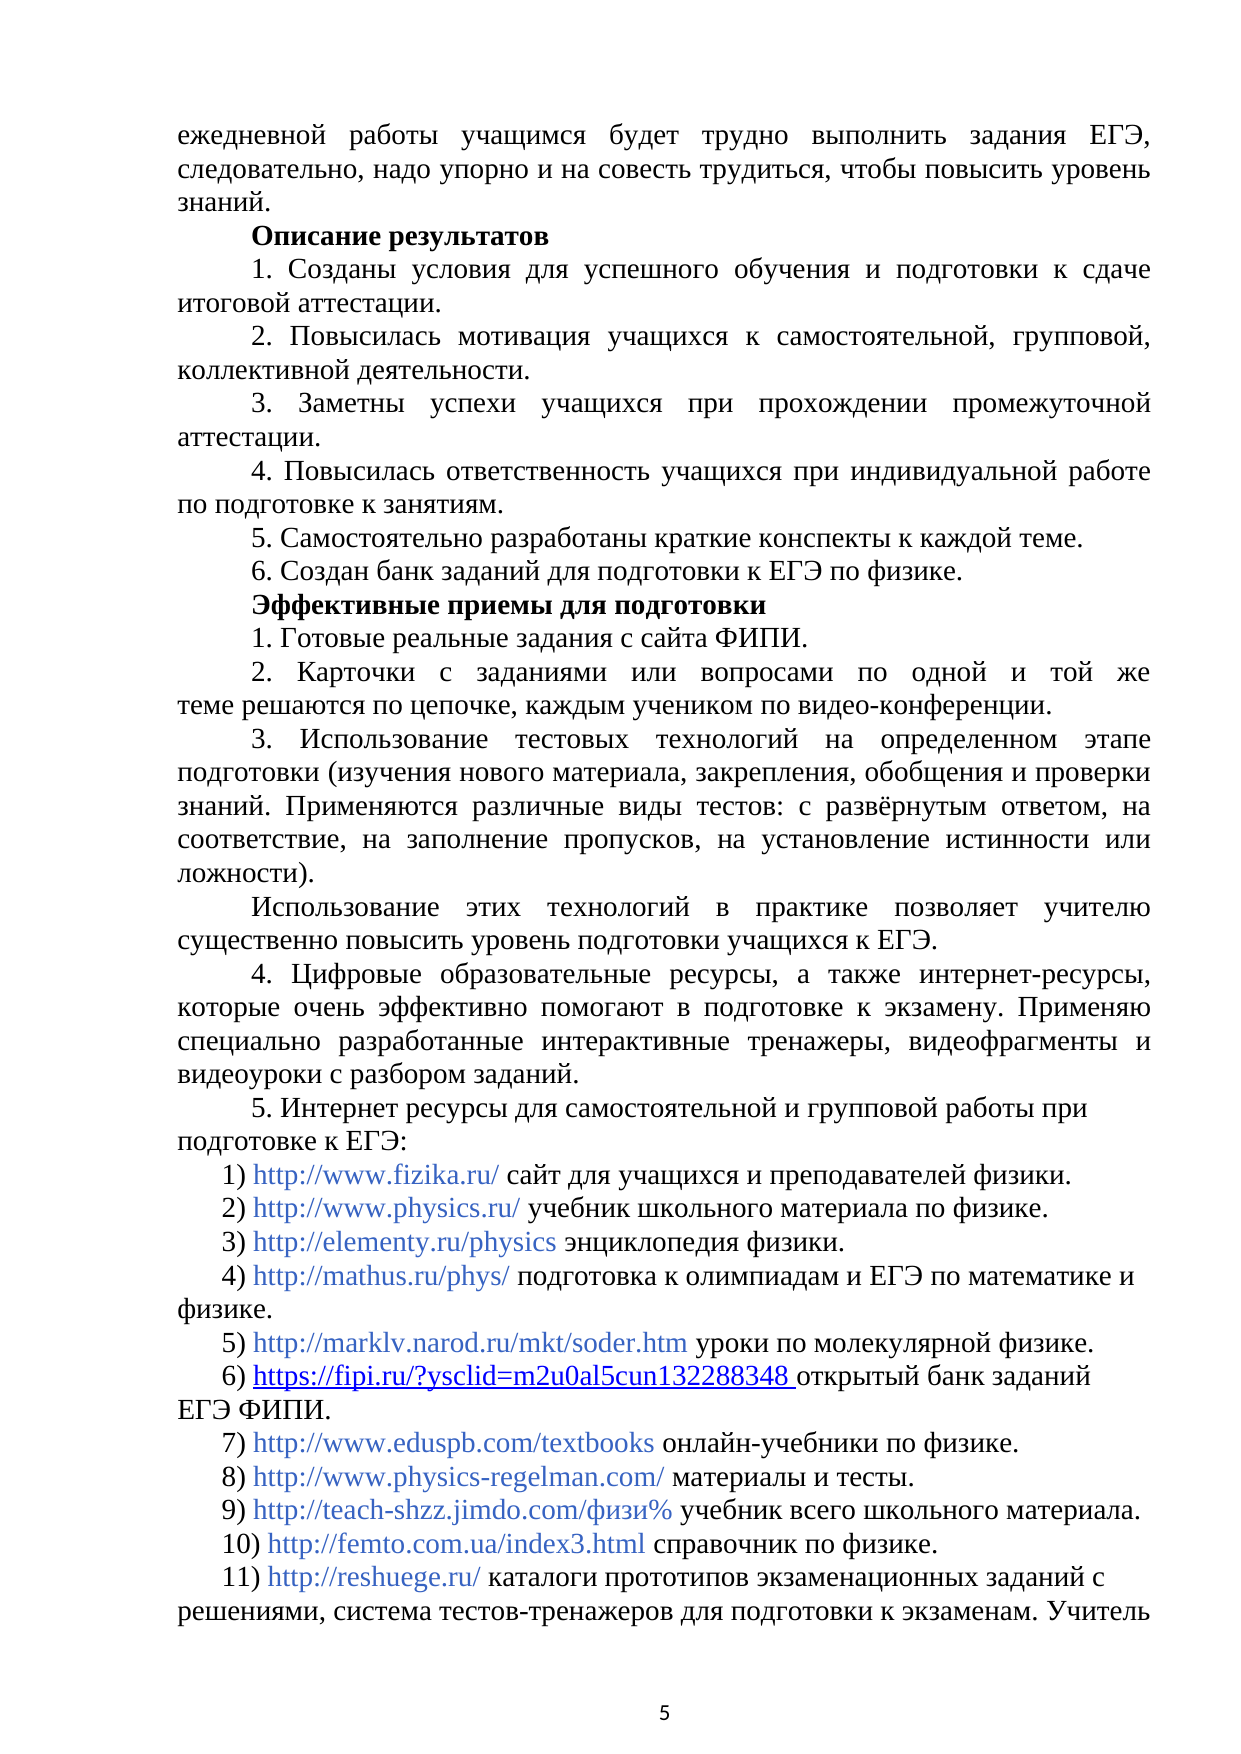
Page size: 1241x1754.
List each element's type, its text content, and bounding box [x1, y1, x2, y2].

text 4. Цифровые образовательные ресурсы, а также интернет-ресурсы, которые очень эффективно помогают в подготовке к экзамену. Применяю специально разработанные интерактивные тренажеры, видеофрагменты и видеоуроки с разбором заданий. [177, 956, 1152, 1090]
text 5) http://marklv.narod.ru/mkt/soder.htm уроки по молекулярной физике. [177, 1325, 1152, 1358]
text 1) http://www.fizika.ru/ сайт для учащихся и преподавателей физики. [177, 1157, 1152, 1191]
text 5. Интернет ресурсы для самостоятельной и групповой работы при подготовке к ЕГЭ: [177, 1090, 1152, 1157]
text 5. Самостоятельно разработаны краткие конспекты к каждой теме. [177, 520, 1152, 553]
text 7) http://www.eduspb.com/textbooks онлайн-учебники по физике. [177, 1425, 1152, 1459]
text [177, 117, 1152, 218]
text 2. Карточки с заданиями или вопросами по одной и той же теме решаются по цепочке, каждым учеником по видео-конференции. [177, 654, 1152, 721]
text 1. Готовые реальные задания с сайта ФИПИ. [177, 620, 1152, 654]
text 6. Создан банк заданий для подготовки к ЕГЭ по физике. [177, 553, 1152, 587]
text Использование этих технологий в практике позволяет учителю существенно повысить уровень подготовки учащихся к ЕГЭ. [177, 889, 1152, 956]
text 3. Использование тестовых технологий на определенном этапе подготовки (изучения нового материала, закрепления, обобщения и проверки знаний. Применяются различные виды тестов: с развёрнутым ответом, на соответствие, на заполнение пропусков, на установление истинности или ложности). [177, 721, 1152, 889]
text 6) https://fipi.ru/?ysclid=m2u0al5cun132288348 открытый банк заданий ЕГЭ ФИПИ. [177, 1358, 1152, 1425]
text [177, 1559, 1152, 1627]
text 9) http://teach-shzz.jimdo.com/физи% учебник всего школьного материала. [177, 1492, 1152, 1526]
text 2. Повысилась мотивация учащихся к самостоятельной, групповой, коллективной деятельности. [177, 318, 1152, 386]
text 3. Заметны успехи учащихся при прохождении промежуточной аттестации. [177, 386, 1152, 453]
text 4. Повысилась ответственность учащихся при индивидуальной работе по подготовке к занятиям. [177, 453, 1152, 520]
text 4) http://mathus.ru/phys/ подготовка к олимпиадам и ЕГЭ по математике и физике. [177, 1258, 1152, 1325]
text Описание результатов [177, 218, 1152, 251]
text 10) http://femto.com.ua/index3.html справочник по физике. [177, 1526, 1152, 1559]
text 2) http://www.physics.ru/ учебник школьного материала по физике. [177, 1191, 1152, 1224]
text 8) http://www.physics-regelman.com/ материалы и тесты. [177, 1459, 1152, 1492]
text 3) http://elementy.ru/physics энциклопедия физики. [177, 1224, 1152, 1258]
text 1. Созданы условия для успешного обучения и подготовки к сдаче итоговой аттестации. [177, 251, 1152, 318]
text Эффективные приемы для подготовки [177, 587, 1152, 620]
